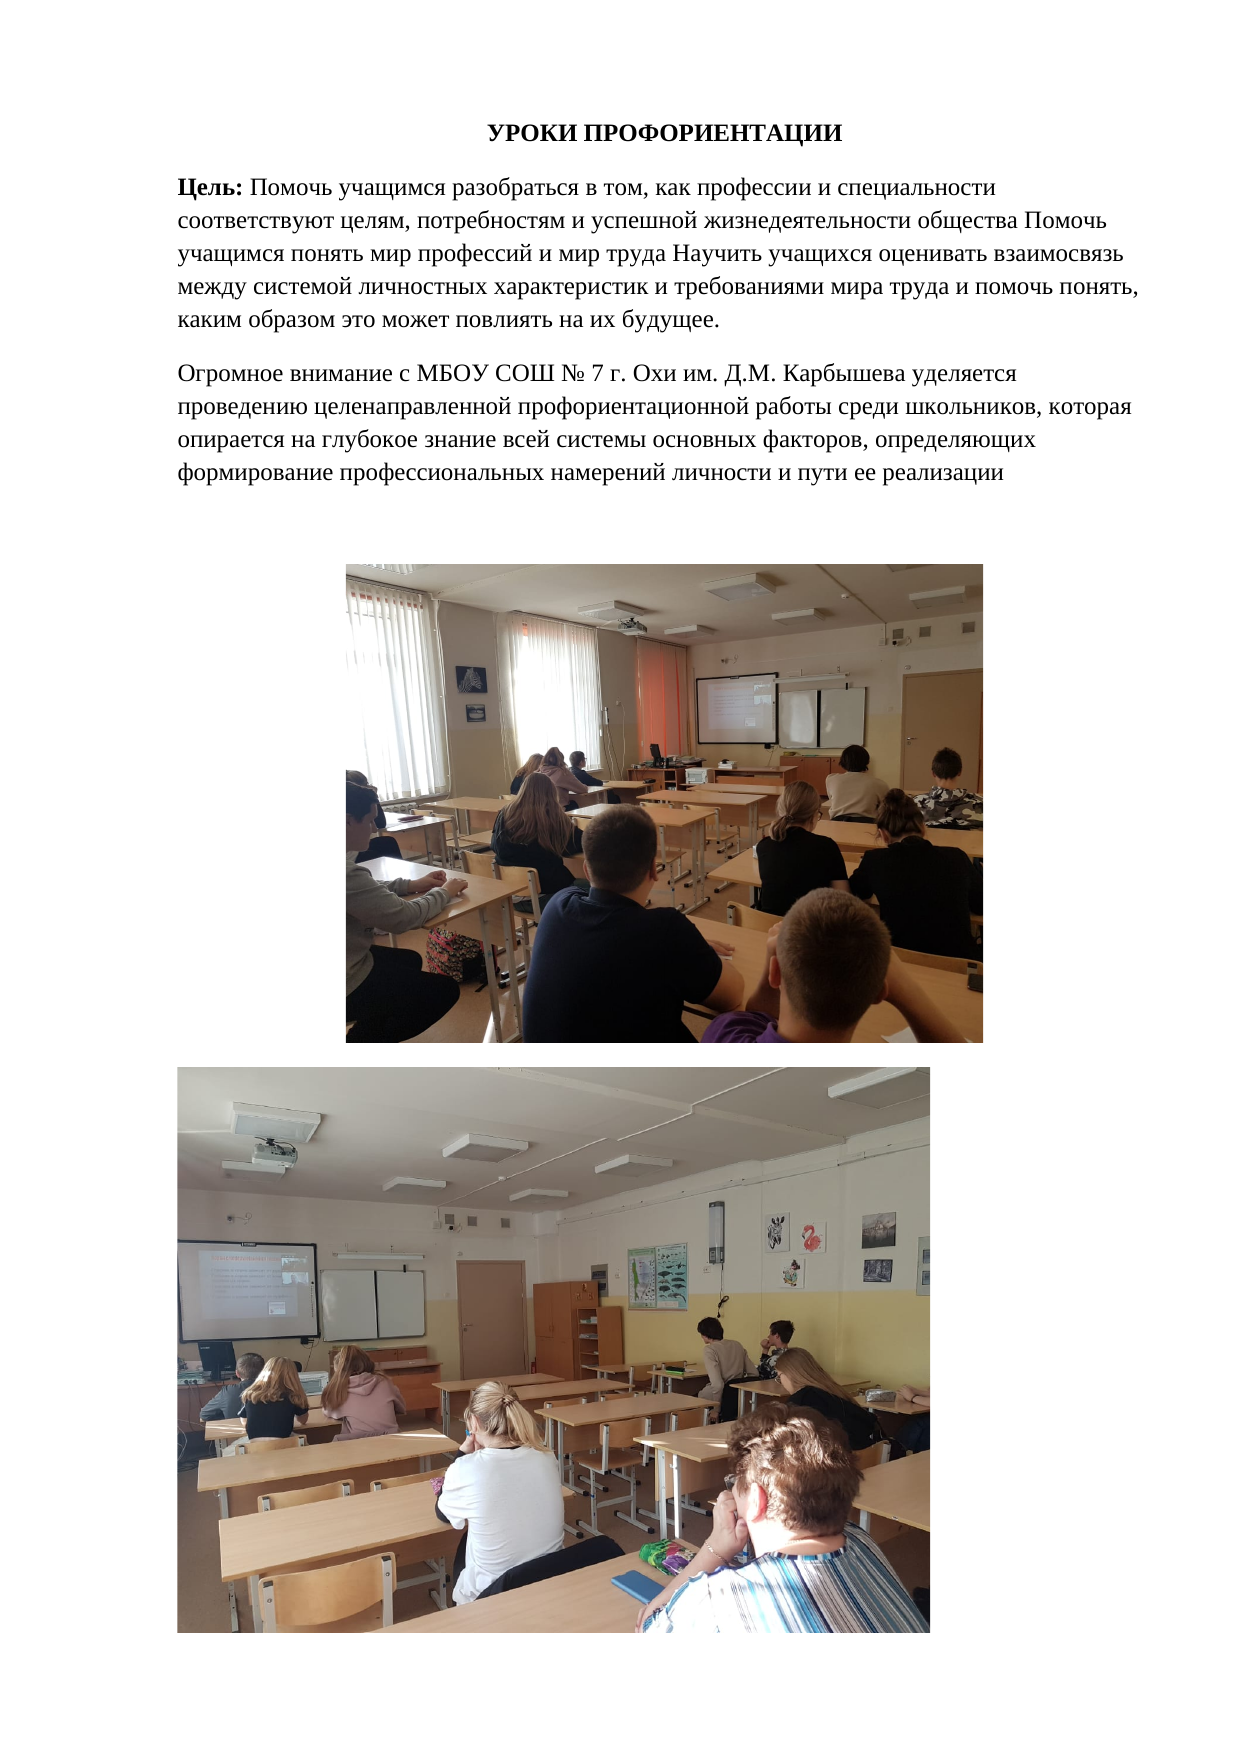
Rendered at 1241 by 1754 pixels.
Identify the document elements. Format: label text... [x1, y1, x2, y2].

text Цель: Помочь учащимся разобраться в том, как профессии и специальности соответствуют целям, потребностям и успешной жизнедеятельности общества Помочь учащимся понять мир профессий и мир труда Научить учащихся оценивать взаимосвязь между системой личностных характеристик и требованиями мира труда и помочь понять, каким образом это может повлиять на их будущее. [177, 172, 1152, 333]
picture [345, 564, 984, 1043]
text Огромное внимание с МБОУ СОШ № 7 г. Охи им. Д.М. Карбышева уделяется проведению целенаправленной профориентационной работы среди школьников, которая опирается на глубокое знание всей системы основных факторов, определяющих формирование профессиональных намерений личности и пути ее реализации [177, 358, 1152, 486]
text УРОКИ ПРОФОРИЕНТАЦИИ [177, 118, 1152, 147]
picture [177, 1067, 931, 1633]
